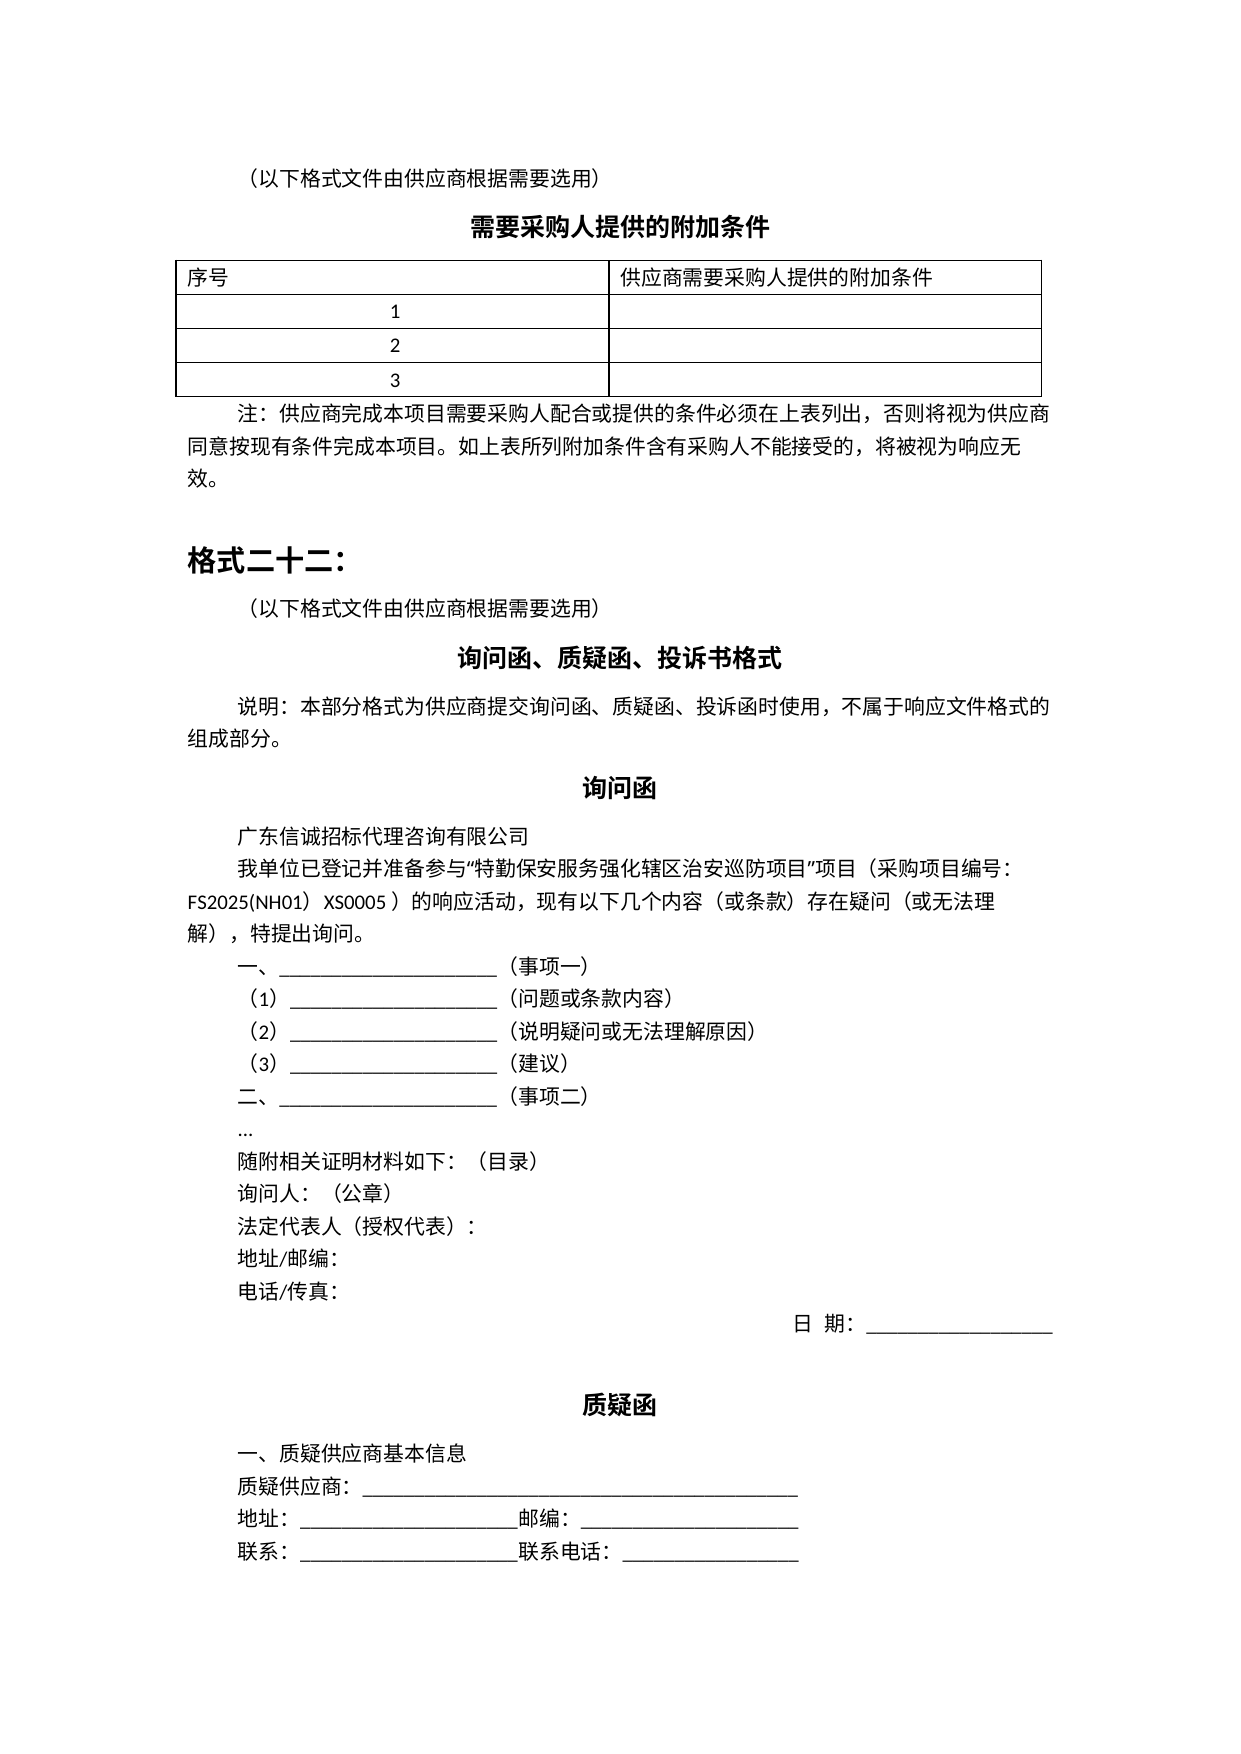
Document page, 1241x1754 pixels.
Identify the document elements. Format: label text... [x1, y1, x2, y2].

text 格式二十二： [187, 527, 1053, 592]
text 日 期：__________________ [187, 1307, 1053, 1340]
text 询问函、质疑函、投诉书格式 [187, 625, 1053, 690]
table_cell [610, 363, 1041, 396]
text ... [187, 1112, 1053, 1145]
text 一、质疑供应商基本信息 [187, 1437, 1053, 1470]
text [187, 1502, 1053, 1535]
table_cell 1 [177, 295, 608, 328]
table_cell [610, 329, 1041, 362]
table_header 供应商需要采购人提供的附加条件 [610, 261, 1041, 293]
text （3）____________________（建议） [187, 1047, 1053, 1080]
text 我单位已登记并准备参与“特勤保安服务强化辖区治安巡防项目”项目（采购项目编号：FS2025(NH01）XS0005 ）的响应活动，现有以下几个内容（或条款）存在疑问（或无法理解），特提出询问。 [187, 852, 1053, 950]
text 询问函 [187, 755, 1053, 820]
text 质疑供应商：__________________________________________ [187, 1470, 1053, 1502]
text （2）____________________（说明疑问或无法理解原因） [187, 1015, 1053, 1047]
text 地址/邮编： [187, 1242, 1053, 1275]
table_cell 3 [177, 363, 608, 396]
table_cell 2 [177, 329, 608, 362]
text 说明：本部分格式为供应商提交询问函、质疑函、投诉函时使用，不属于响应文件格式的组成部分。 [187, 690, 1053, 755]
text （1）____________________（问题或条款内容） [187, 982, 1053, 1015]
text 电话/传真： [187, 1275, 1053, 1307]
text 二、_____________________（事项二） [187, 1080, 1053, 1112]
text 需要采购人提供的附加条件 [187, 194, 1053, 259]
table_header 序号 [177, 261, 608, 293]
table_cell [610, 295, 1041, 328]
text 一、_____________________（事项一） [187, 950, 1053, 982]
text 广东信诚招标代理咨询有限公司 [187, 820, 1053, 852]
text （以下格式文件由供应商根据需要选用） [187, 592, 1053, 625]
text 质疑函 [187, 1372, 1053, 1437]
text 随附相关证明材料如下：（目录） [187, 1145, 1053, 1177]
text 法定代表人（授权代表）： [187, 1210, 1053, 1242]
text 联系：_____________________联系电话：_________________ [187, 1535, 1053, 1567]
text （以下格式文件由供应商根据需要选用） [187, 162, 1053, 194]
text 注：供应商完成本项目需要采购人配合或提供的条件必须在上表列出，否则将视为供应商同意按现有条件完成本项目。如上表所列附加条件含有采购人不能接受的，将被视为响应无效。 [187, 397, 1053, 495]
text 询问人：（公章） [187, 1177, 1053, 1210]
